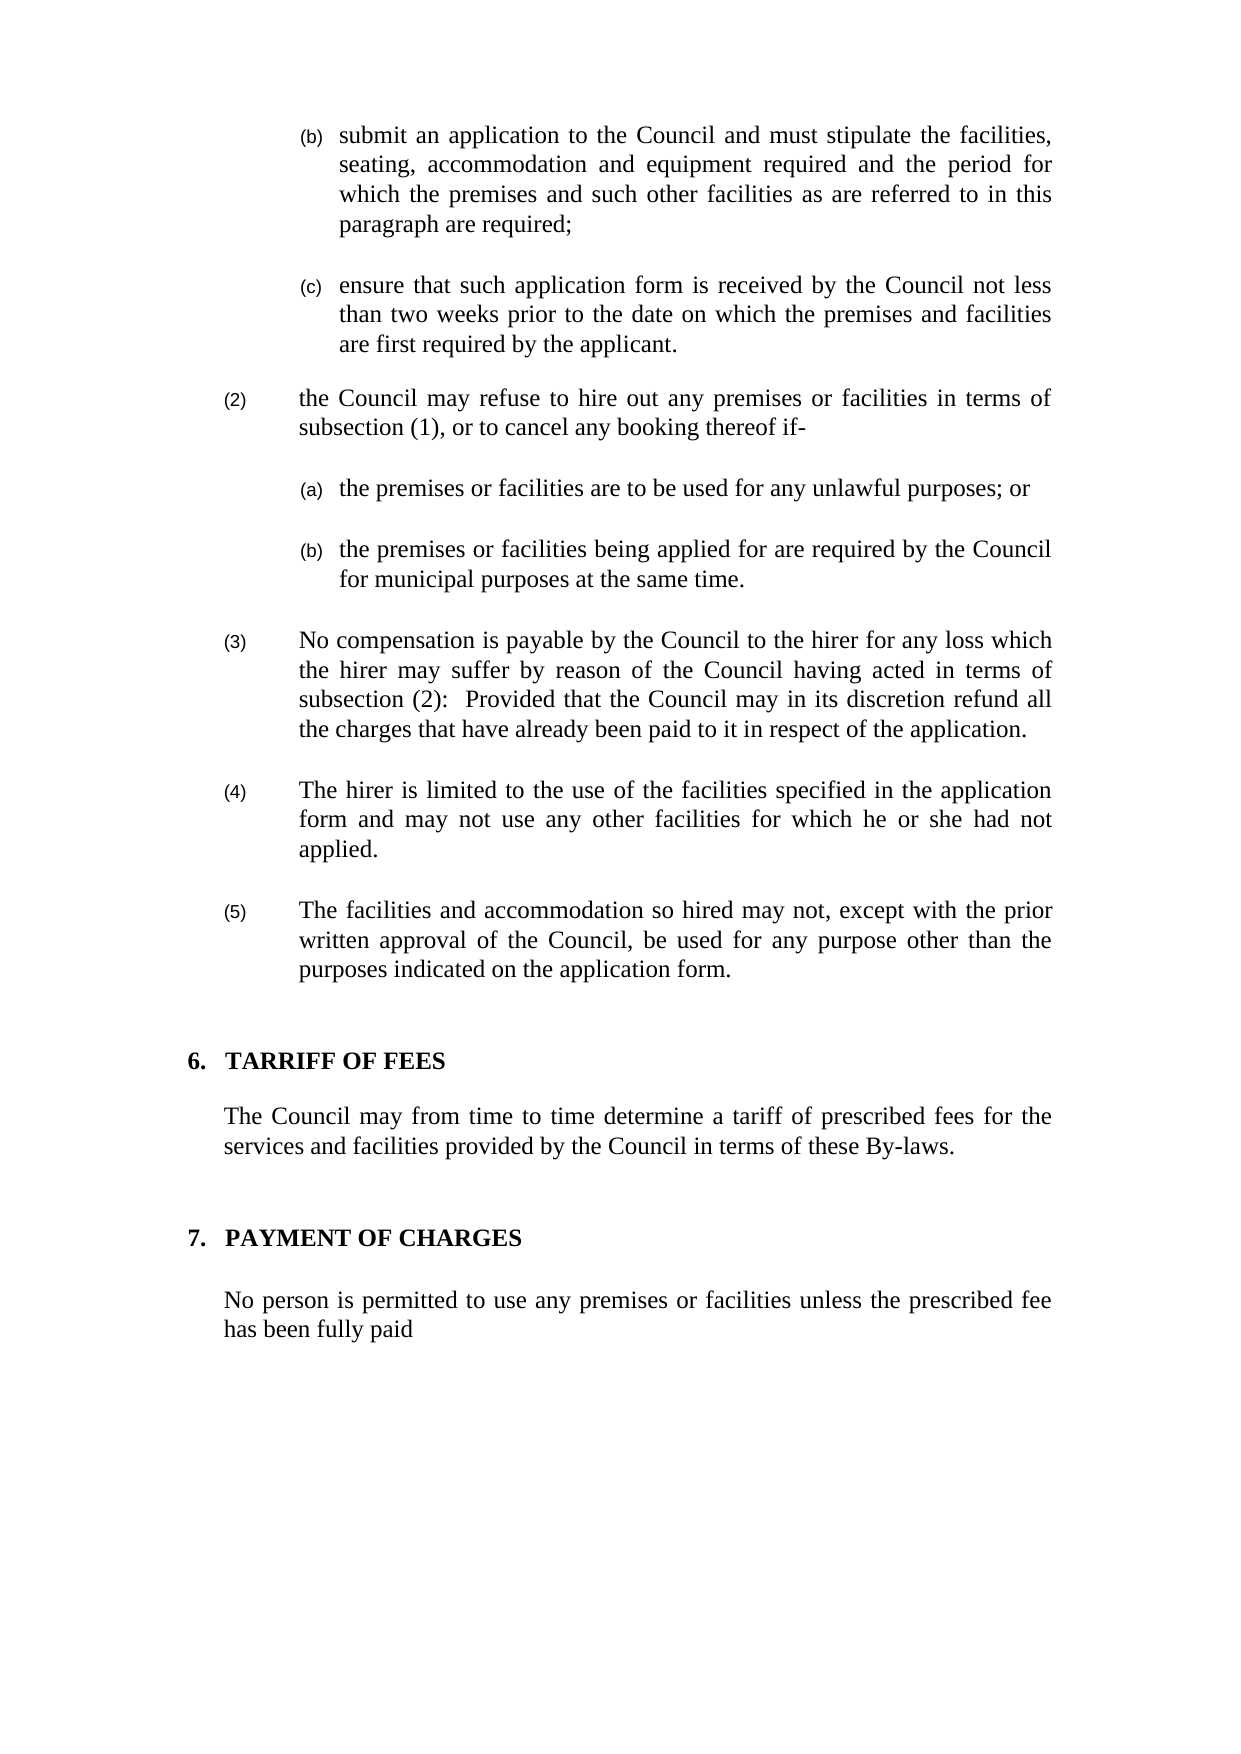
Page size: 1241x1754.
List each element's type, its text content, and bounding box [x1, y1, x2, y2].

text The Council may from time to time determine a tariff of prescribed fees for the services and facilities provided by the Council in terms of these By-laws. [223, 1101, 1053, 1159]
list The facilities and accommodation so hired may not, except with the prior written approval of the Council, be used for any purpose other than the purposes indicated on the application form. [223, 895, 1053, 983]
list the Council may refuse to hire out any premises or facilities in terms of subsection (1), or to cancel any booking thereof if- [223, 383, 1053, 441]
list submit an application to the Council and must stipulate the facilities, seating, accommodation and equipment required and the period for which the premises and such other facilities as are referred to in this paragraph are required; [300, 120, 1053, 237]
list No compensation is payable by the Council to the hirer for any loss which the hirer may suffer by reason of the Council having acted in terms of subsection (2): Provided that the Council may in its discretion refund all the charges that have already been paid to it in respect of the application. [223, 625, 1053, 743]
text No person is permitted to use any premises or facilities unless the prescribed fee has been fully paid [223, 1285, 1053, 1343]
subtitle TARRIFF OF FEES [187, 1046, 1053, 1075]
list the premises or facilities being applied for are required by the Council for municipal purposes at the same time. [300, 534, 1053, 593]
list The hirer is limited to the use of the facilities specified in the application form and may not use any other facilities for which he or she had not applied. [223, 775, 1053, 863]
list ensure that such application form is received by the Council not less than two weeks prior to the date on which the premises and facilities are first required by the applicant. [300, 270, 1053, 358]
subtitle 7. PAYMENT OF CHARGES [150, 1223, 1053, 1252]
list the premises or facilities are to be used for any unlawful purposes; or [300, 473, 1053, 502]
